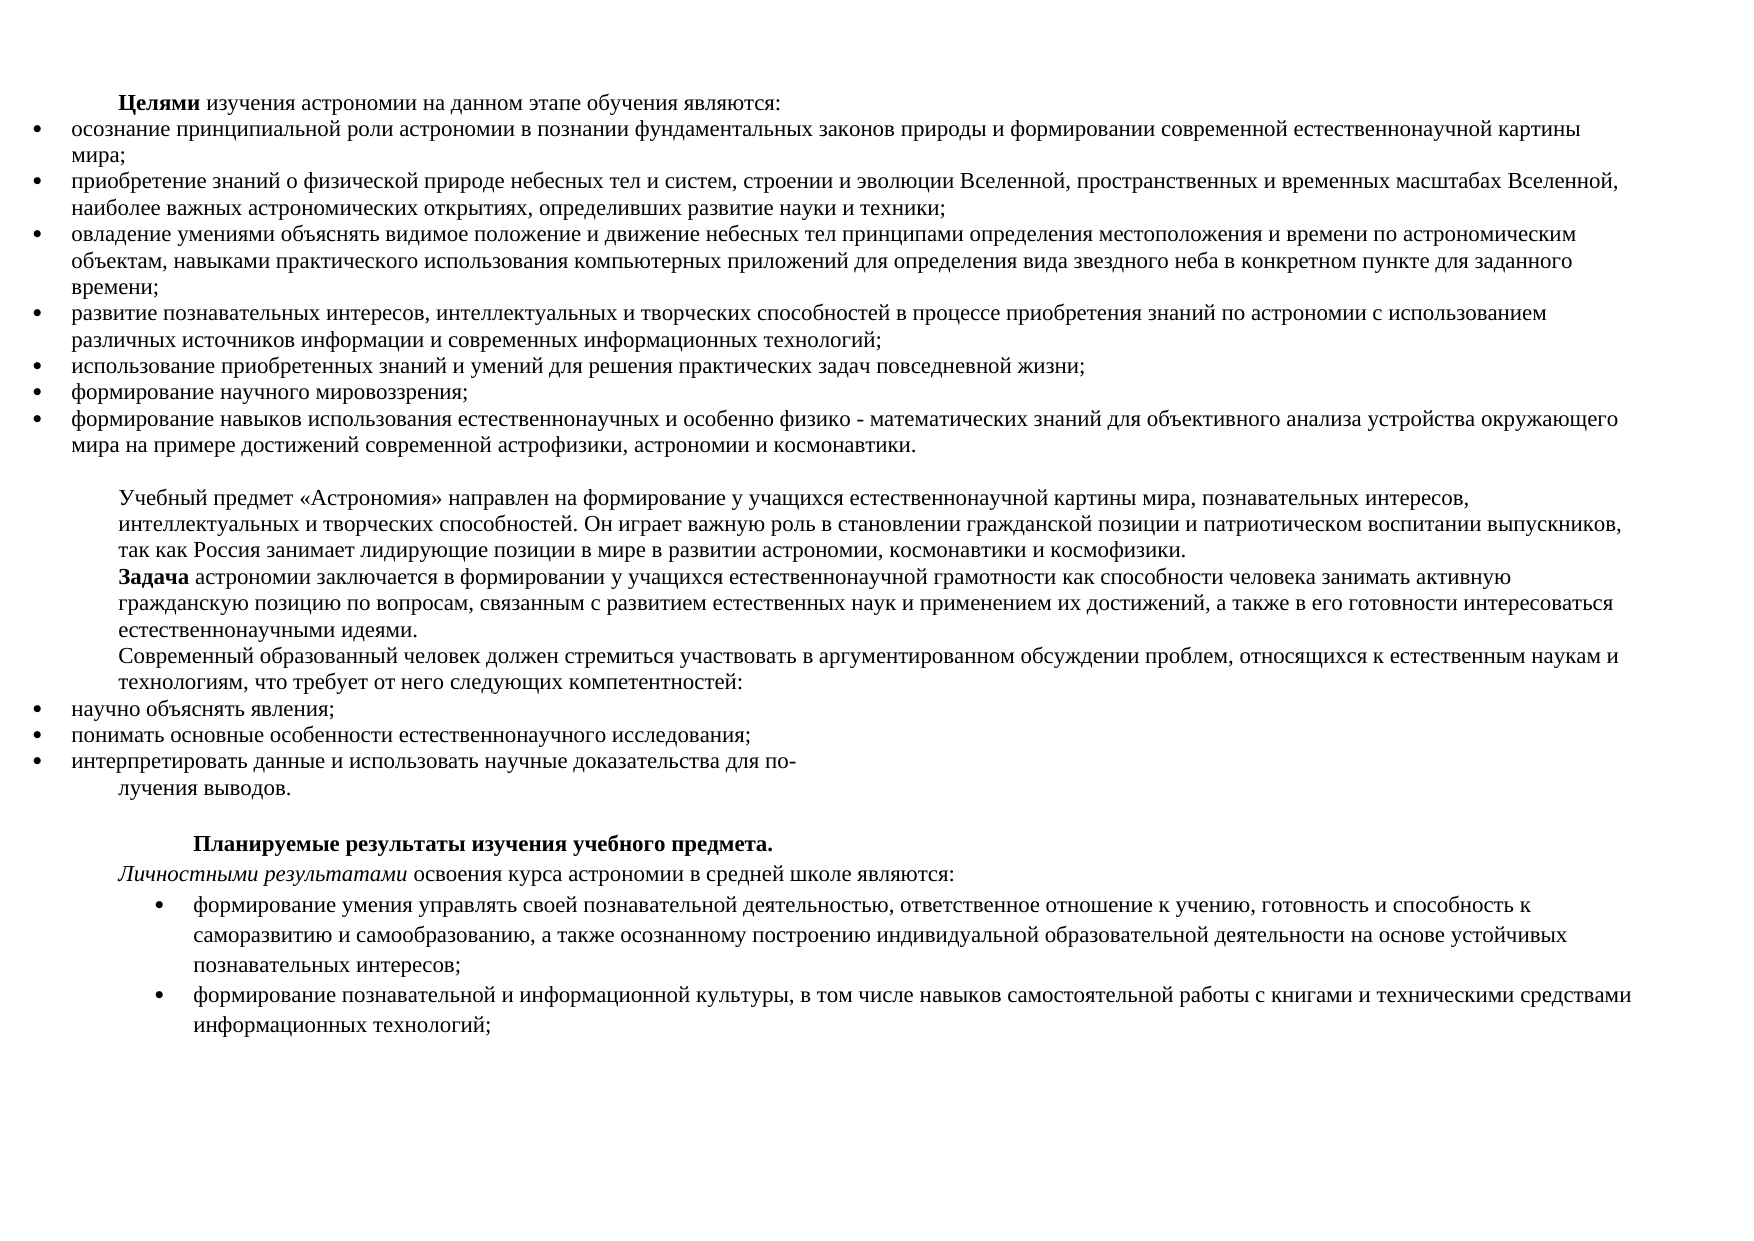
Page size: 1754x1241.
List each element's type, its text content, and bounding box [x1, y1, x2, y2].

text Планируемые результаты изучения учебного предмета. [193, 830, 1636, 857]
list понимать основные особенности естественнонаучного исследования; [34, 721, 1636, 747]
list формирование познавательной и информационной культуры, в том числе навыков самостоятельной работы с книгами и техническими средствами информационных технологий; [156, 981, 1636, 1038]
list формирование научного мировоззрения; [34, 378, 1636, 405]
list развитие познавательных интересов, интеллектуальных и творческих способностей в процессе приобретения знаний по астрономии с использованием различных источников информации и современных информационных технологий; [34, 299, 1636, 352]
text Учебный предмет «Астрономия» направлен на формирование у учащихся естественнонаучной картины мира, познавательных интересов, интеллектуальных и творческих способностей. Он играет важную роль в становлении гражданской позиции и патриотическом воспитании выпускников, так как Россия занимает лидирующие позиции в мире в развитии астрономии, космонавтики и космофизики. [118, 484, 1636, 563]
list интерпретировать данные и использовать научные доказательства для по- [34, 747, 1636, 774]
list формирование навыков использования естественнонаучных и особенно физико - математических знаний для объективного анализа устройства окружающего мира на примере достижений современной астрофизики, астрономии и космонавтики. [34, 405, 1636, 457]
list формирование умения управлять своей познавательной деятельностью, ответственное отношение к учению, готовность и способность к саморазвитию и самообразованию, а также осознанному построению индивидуальной образовательной деятельности на основе устойчивых познавательных интересов; [156, 891, 1636, 977]
list использование приобретенных знаний и умений для решения практических задач повседневной жизни; [34, 352, 1636, 378]
list приобретение знаний о физической природе небесных тел и систем, строении и эволюции Вселенной, пространственных и временных масштабах Вселенной, наиболее важных астрономических открытиях, определивших развитие науки и техники; [34, 168, 1636, 220]
text лучения выводов. [118, 774, 1636, 800]
list овладение умениями объяснять видимое положение и движение небесных тел принципами определения местоположения и времени по астрономическим объектам, навыками практического использования компьютерных приложений для определения вида звездного неба в конкретном пункте для заданного времени; [34, 220, 1636, 299]
text Целями изучения астрономии на данном этапе обучения являются: [118, 88, 1636, 115]
text Задача астрономии заключается в формировании у учащихся естественнонаучной грамотности как способности человека занимать активную гражданскую позицию по вопросам, связанным с развитием естественных наук и применением их достижений, а также в его готовности интересоваться естественнонаучными идеями. [118, 563, 1636, 642]
text Современный образованный человек должен стремиться участвовать в аргументированном обсуждении проблем, относящихся к естественным наукам и технологиям, что требует от него следующих компетентностей: [118, 642, 1636, 695]
list осознание принципиальной роли астрономии в познании фундаментальных законов природы и формировании современной естественнонаучной картины мира; [34, 115, 1636, 168]
text Личностными результатами освоения курса астрономии в средней школе являются: [118, 861, 1636, 887]
list научно объяснять явления; [34, 695, 1636, 721]
